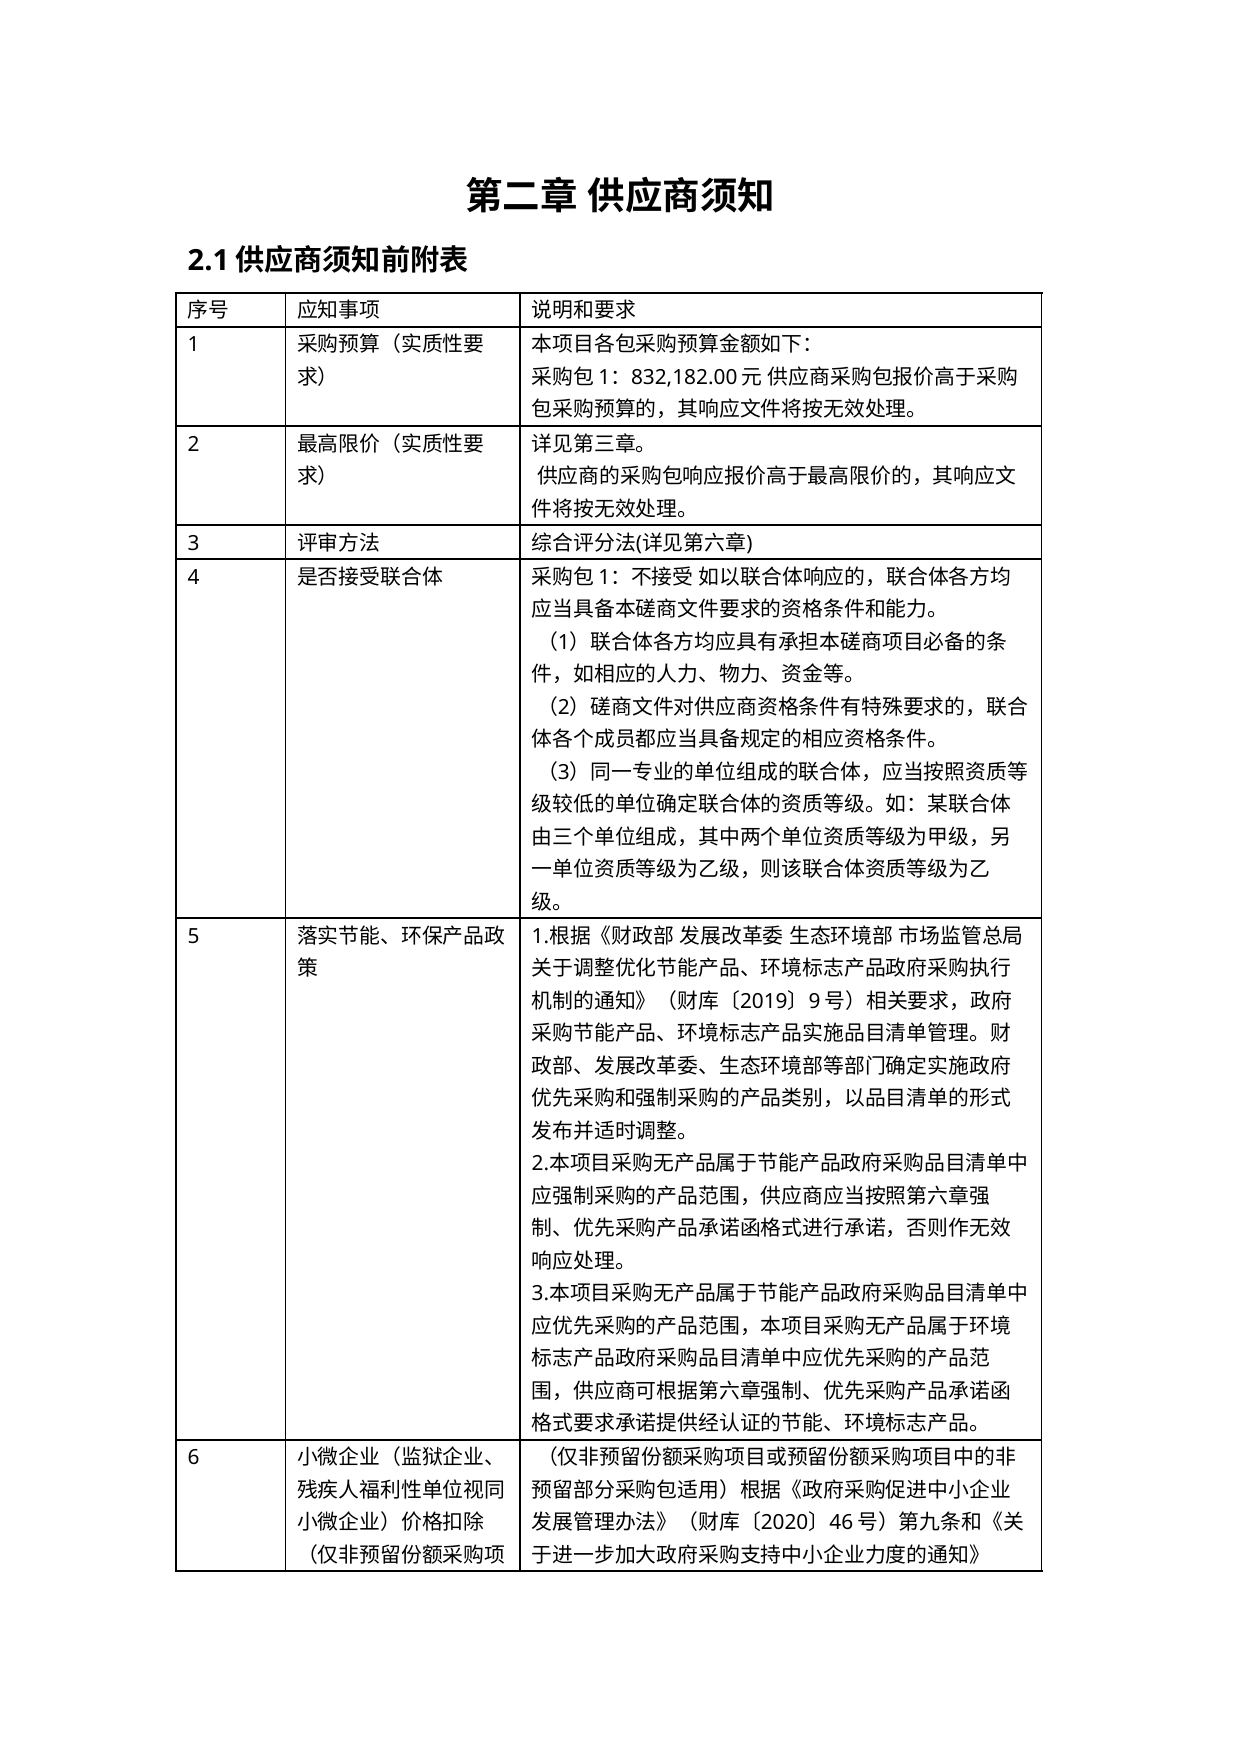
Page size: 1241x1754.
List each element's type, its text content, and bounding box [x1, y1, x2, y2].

table_cell 采购包1：不接受 如以联合体响应的，联合体各方均应当具备本磋商文件要求的资格条件和能力。 （1）联合体各方均应具有承担本磋商项目必备的条件，如相应的人力、物力、资金等。 （2）磋商文件对供应商资格条件有特殊要求的，联合体各个成员都应当具备规定的相应资格条件。 （3）同一专业的单位组成的联合体，应当按照资质等级较低的单位确定联合体的资质等级。如：某联合体由三个单位组成，其中两个单位资质等级为甲级，另一单位资质等级为乙级，则该联合体资质等级为乙级。 [521, 560, 1041, 917]
table_cell 6 [177, 1441, 285, 1570]
table_cell 采购预算（实质性要求） [286, 328, 519, 425]
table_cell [521, 1441, 1041, 1570]
text 2.1供应商须知前附表 [187, 227, 1053, 292]
table_cell 最高限价（实质性要求） [286, 427, 519, 524]
table_cell 是否接受联合体 [286, 560, 519, 917]
table_cell 3 [177, 526, 285, 558]
table_cell 5 [177, 919, 285, 1439]
table_header 应知事项 [286, 294, 519, 326]
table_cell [286, 1441, 519, 1570]
table_cell 综合评分法(详见第六章) [521, 526, 1041, 558]
table_header 序号 [177, 294, 285, 326]
table_cell 4 [177, 560, 285, 917]
table_cell 2 [177, 427, 285, 524]
table_cell 评审方法 [286, 526, 519, 558]
table_cell 落实节能、环保产品政策 [286, 919, 519, 1439]
table_cell 1.根据《财政部 发展改革委 生态环境部 市场监管总局关于调整优化节能产品、环境标志产品政府采购执行机制的通知》（财库〔2019〕9号）相关要求，政府采购节能产品、环境标志产品实施品目清单管理。财政部、发展改革委、生态环境部等部门确定实施政府优先采购和强制采购的产品类别，以品目清单的形式发布并适时调整。 2.本项目采购无产品属于节能产品政府采购品目清单中应强制采购的产品范围，供应商应当按照第六章强制、优先采购产品承诺函格式进行承诺，否则作无效响应处理。 3.本项目采购无产品属于节能产品政府采购品目清单中应优先采购的产品范围，本项目采购无产品属于环境标志产品政府采购品目清单中应优先采购的产品范围，供应商可根据第六章强制、优先采购产品承诺函格式要求承诺提供经认证的节能、环境标志产品。 [521, 919, 1041, 1439]
text 第二章 供应商须知 [187, 162, 1053, 227]
table_cell 本项目各包采购预算金额如下： 采购包1：832,182.00元 供应商采购包报价高于采购包采购预算的，其响应文件将按无效处理。 [521, 328, 1041, 425]
table_header 说明和要求 [521, 294, 1041, 326]
table_cell 1 [177, 328, 285, 425]
table_cell 详见第三章。 供应商的采购包响应报价高于最高限价的，其响应文件将按无效处理。 [521, 427, 1041, 524]
